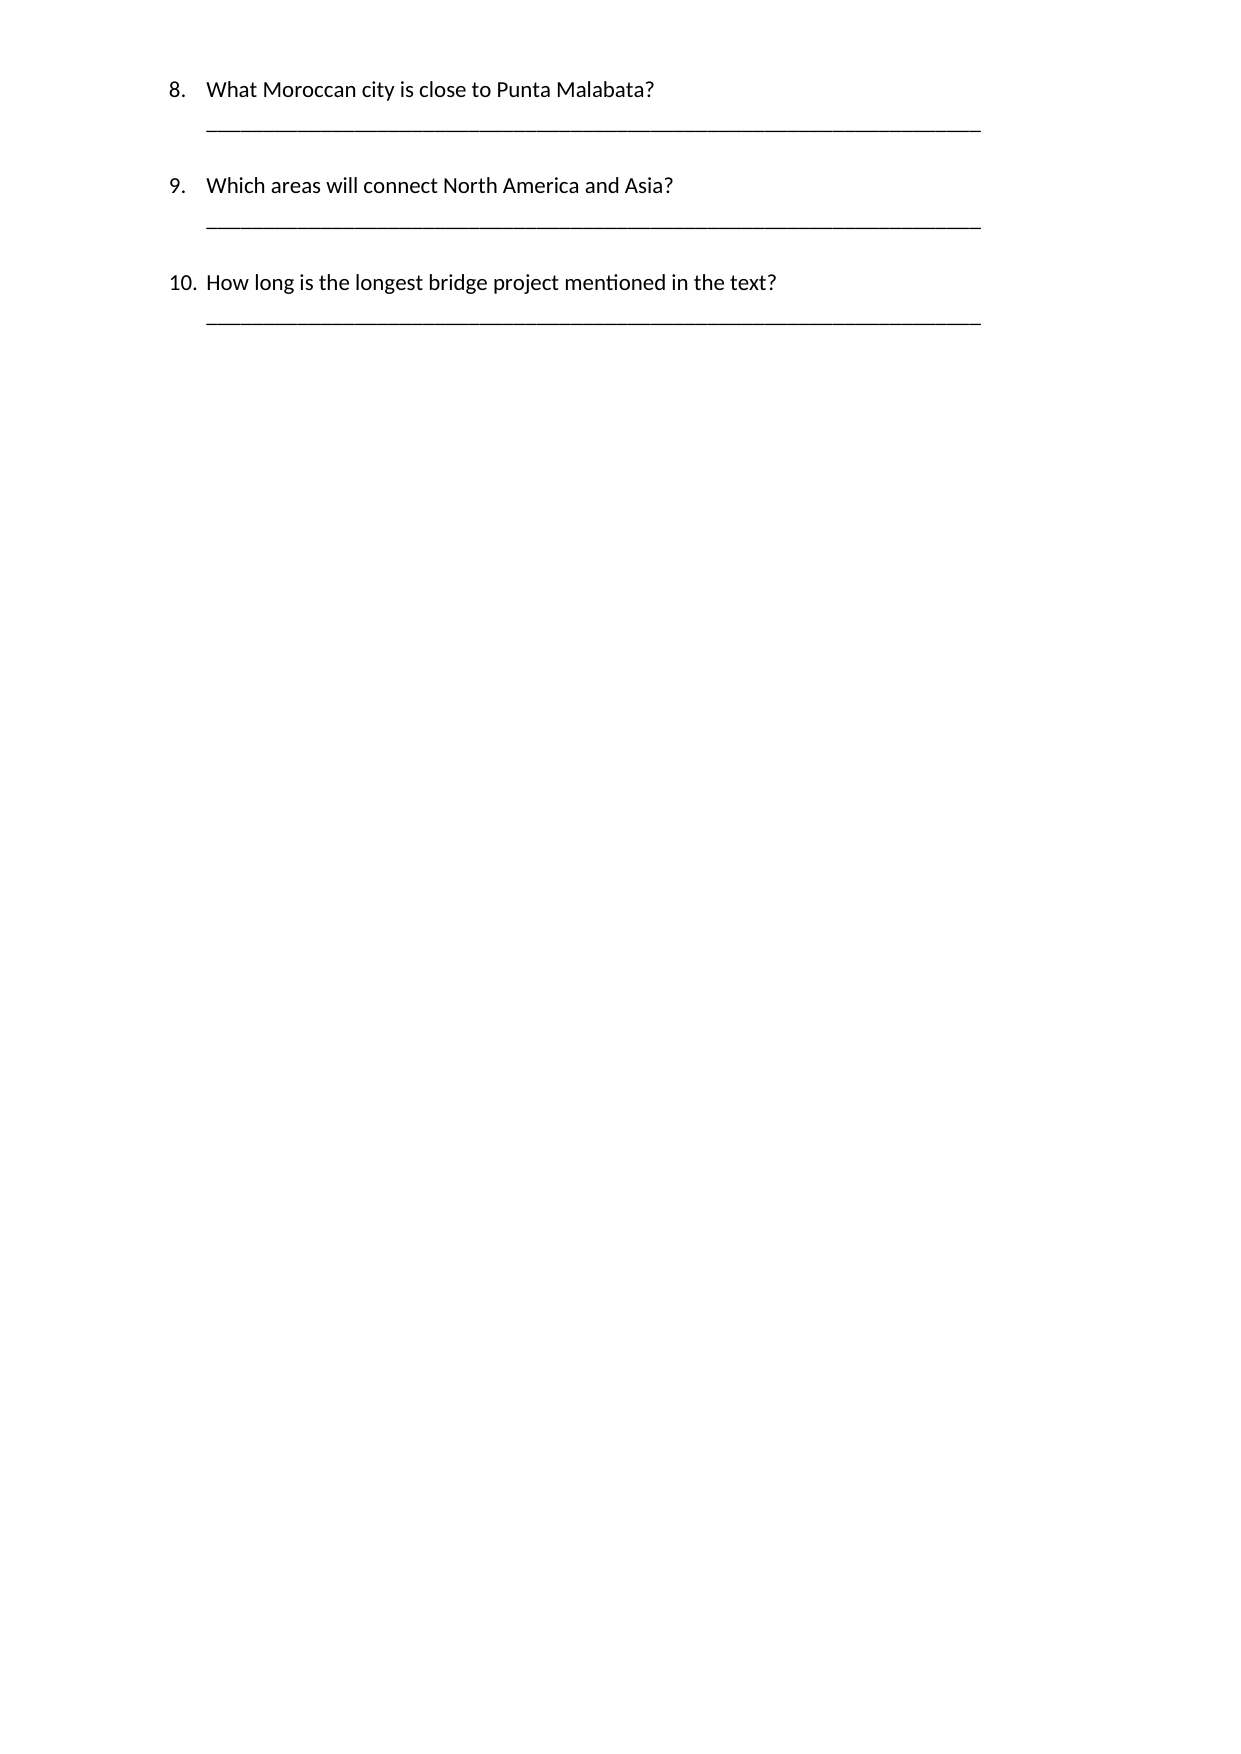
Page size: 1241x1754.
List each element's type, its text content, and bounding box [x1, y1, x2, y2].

list Which areas will connect North America and Asia? [169, 171, 1162, 199]
list ____________________________________________________________________ [206, 300, 1162, 328]
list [206, 204, 1162, 232]
list What Moroccan city is close to Punta Malabata? [169, 75, 1162, 103]
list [206, 107, 1162, 135]
list How long is the longest bridge project mentioned in the text? [169, 268, 1162, 296]
